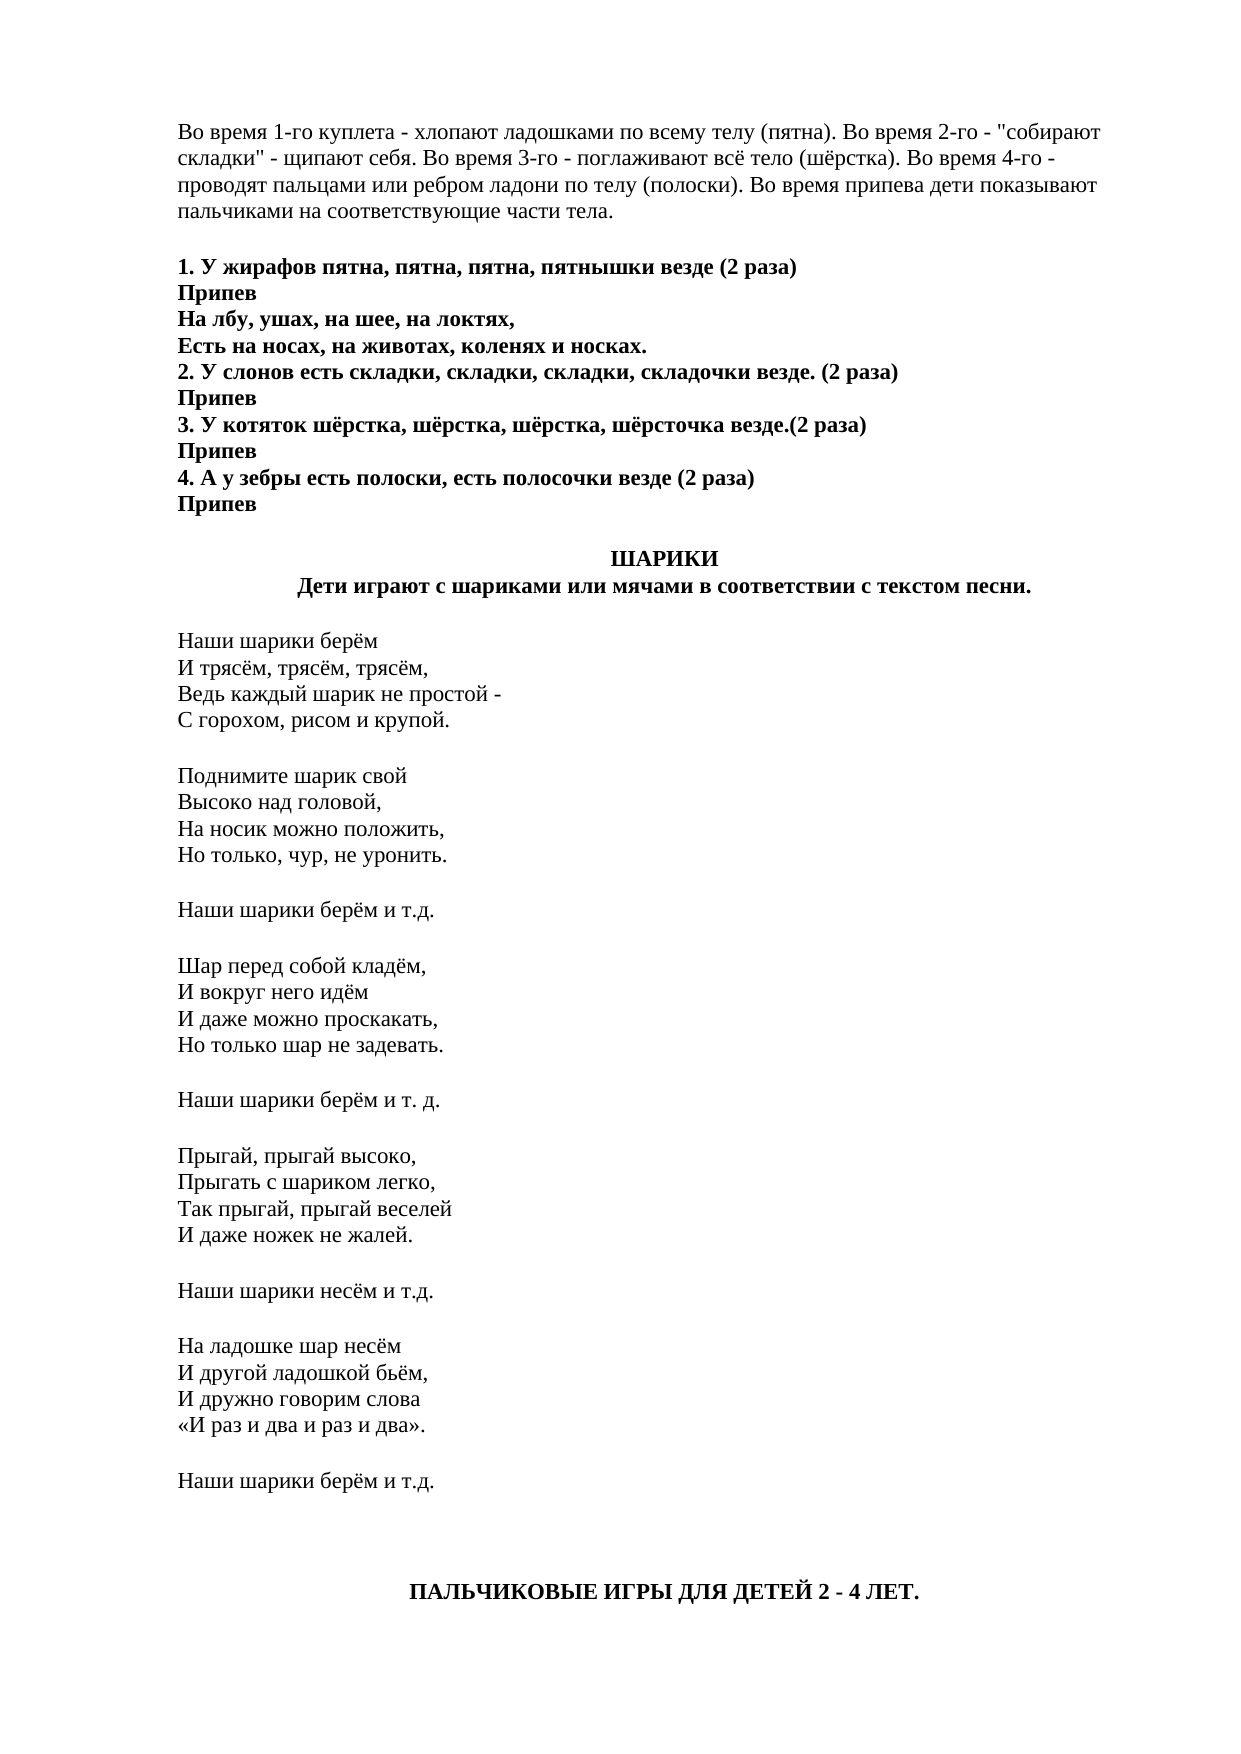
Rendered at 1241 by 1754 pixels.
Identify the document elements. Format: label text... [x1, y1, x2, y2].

text Наши шарики несём и т.д. [177, 1277, 1152, 1303]
text ШАРИКИ Дети играют с шариками или мячами в соответствии с текстом песни. [177, 545, 1152, 598]
text 1. У жирафов пятна, пятна, пятна, пятнышки везде (2 раза) Припев На лбу, ушах, на шее, на локтях, Есть на носах, на животах, коленях и носках. 2. У слонов есть складки, складки, складки, складочки везде. (2 раза) Припев 3. У котяток шёрстка, шёрстка, шёрстка, шёрсточка везде.(2 раза) Припев 4. А у зебры есть полоски, есть полосочки везде (2 раза) Припев [177, 253, 1152, 516]
text Во время 1-го куплета - хлопают ладошками по всему телу (пятна). Во время 2-го - "собирают складки" - щипают себя. Во время 3-го - поглаживают всё тело (шёрстка). Во время 4-го - проводят пальцами или ребром ладони по телу (полоски). Во время припева дети показывают пальчиками на соответствующие части тела. [177, 118, 1152, 223]
text Наши шарики берём и т. д. [177, 1087, 1152, 1113]
text ПАЛЬЧИКОВЫЕ ИГРЫ ДЛЯ ДЕТЕЙ 2 - 4 ЛЕТ. [177, 1578, 1152, 1604]
text Прыгай, прыгай высоко, Прыгать с шариком легко, Так прыгай, прыгай веселей И даже ножек не жалей. [177, 1142, 1152, 1247]
text Наши шарики берём И трясём, трясём, трясём, Ведь каждый шарик не простой - С горохом, рисом и крупой. [177, 627, 1152, 733]
text Наши шарики берём и т.д. [177, 1467, 1152, 1493]
text Шар перед собой кладём, И вокруг него идём И даже можно проскакать, Но только шар не задевать. [177, 952, 1152, 1057]
text Поднимите шарик свой Высоко над головой, На носик можно положить, Но только, чур, не уронить. [177, 762, 1152, 867]
text На ладошке шар несём И другой ладошкой бьём, И дружно говорим слова «И раз и два и раз и два». [177, 1332, 1152, 1438]
text Наши шарики берём и т.д. [177, 896, 1152, 923]
